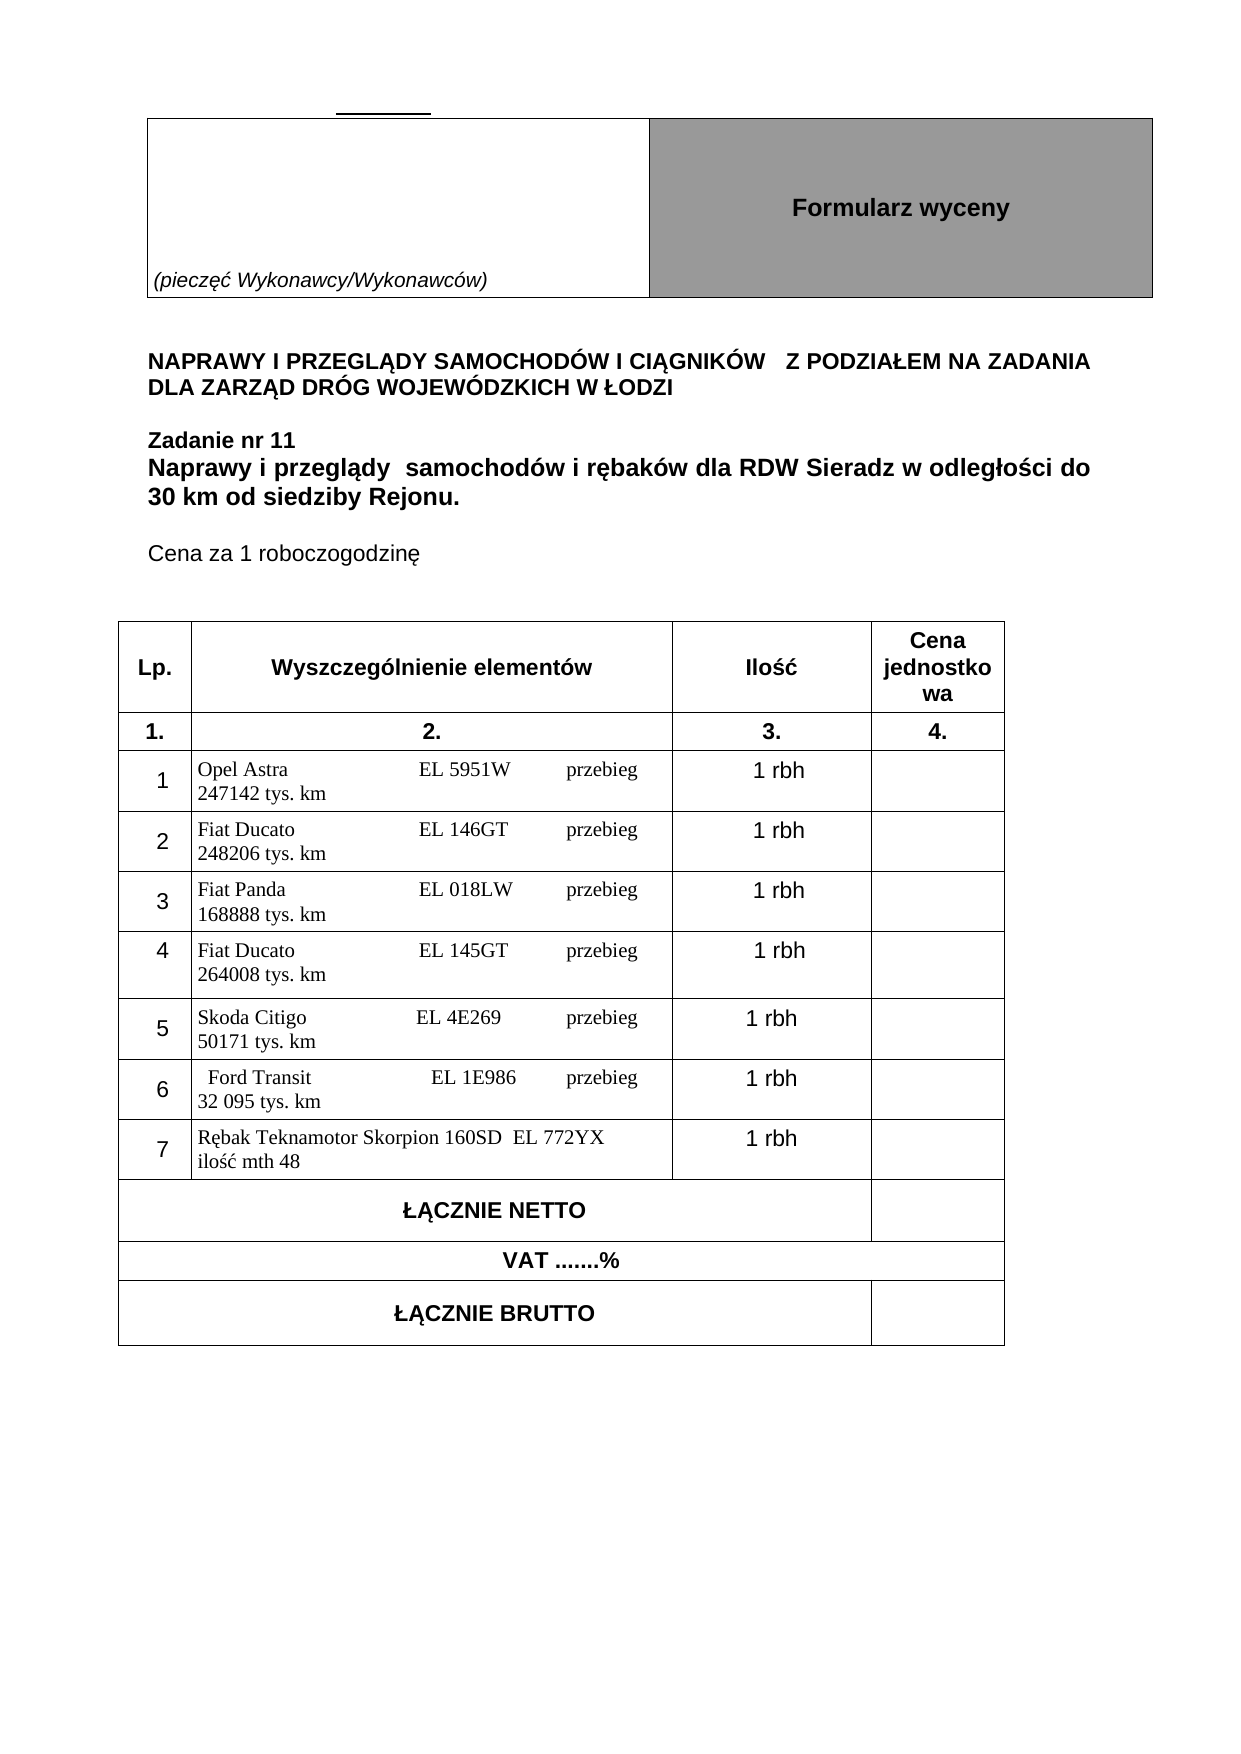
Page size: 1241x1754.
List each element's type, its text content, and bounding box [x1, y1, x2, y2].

table_header Wyszczególnienie elementów [192, 622, 672, 712]
table_cell 1 rbh [673, 932, 871, 998]
table_cell 1 rbh [673, 999, 871, 1058]
table_cell 1. [119, 713, 191, 750]
table_header Ilość [673, 622, 871, 712]
table_cell 7 [119, 1120, 191, 1179]
table_cell 2. [192, 713, 672, 750]
table_cell [872, 999, 1004, 1058]
table_cell 1 [119, 751, 191, 811]
table_header Formularz wyceny [650, 119, 1152, 297]
table_cell Skoda Citigo EL 4E269 przebieg 50171 tys. km [192, 999, 672, 1058]
table_cell Opel Astra EL 5951W przebieg 247142 tys. km [192, 751, 672, 811]
table_cell [872, 1060, 1004, 1118]
table_cell 2 [119, 812, 191, 871]
table_cell [872, 812, 1004, 871]
table_cell [872, 751, 1004, 811]
table_cell Fiat Ducato EL 146GT przebieg 248206 tys. km [192, 812, 672, 871]
table_cell VAT .......% [119, 1242, 1004, 1279]
text Naprawy i przeglądy samochodów i rębaków dla RDW Sieradz w odległości do 30 km od siedziby Rejonu. [148, 453, 1093, 511]
table_cell Fiat Panda EL 018LW przebieg 168888 tys. km [192, 872, 672, 931]
table_cell 1 rbh [673, 872, 871, 931]
table_cell 1 rbh [673, 751, 871, 811]
table_header (pieczęć Wykonawcy/Wykonawców) [148, 119, 649, 297]
table_cell [872, 1180, 1004, 1241]
table_cell Rębak Teknamotor Skorpion 160SD EL 772YX ilość mth 48 [192, 1120, 672, 1179]
table_cell ŁĄCZNIE BRUTTO [119, 1281, 871, 1345]
table_header Cena jednostkowa [872, 622, 1004, 712]
table_cell 1 rbh [673, 1120, 871, 1179]
table_cell 1 rbh [673, 812, 871, 871]
text Cena za 1 roboczogodzinę [148, 539, 1093, 566]
table_cell [872, 1120, 1004, 1179]
table_cell 3 [119, 872, 191, 931]
table_cell Fiat Ducato EL 145GT przebieg 264008 tys. km [192, 932, 672, 998]
table_cell [872, 872, 1004, 931]
table_cell 4 [119, 932, 191, 998]
text Zadanie nr 11 [148, 427, 1093, 453]
table_cell [872, 932, 1004, 998]
text NAPRAWY I PRZEGLĄDY SAMOCHODÓW I CIĄGNIKÓW Z PODZIAŁEM NA ZADANIA DLA ZARZĄD DRÓG WOJEWÓDZKICH W ŁODZI [148, 348, 1093, 401]
table_cell 3. [673, 713, 871, 750]
table_cell 1 rbh [673, 1060, 871, 1118]
table_cell 5 [119, 999, 191, 1058]
table_cell [872, 1281, 1004, 1345]
table_cell Ford Transit EL 1E986 przebieg 32 095 tys. km [192, 1060, 672, 1118]
table_cell 4. [872, 713, 1004, 750]
table_cell ŁĄCZNIE NETTO [119, 1180, 871, 1241]
table_cell 6 [119, 1060, 191, 1118]
table_header Lp. [119, 622, 191, 712]
